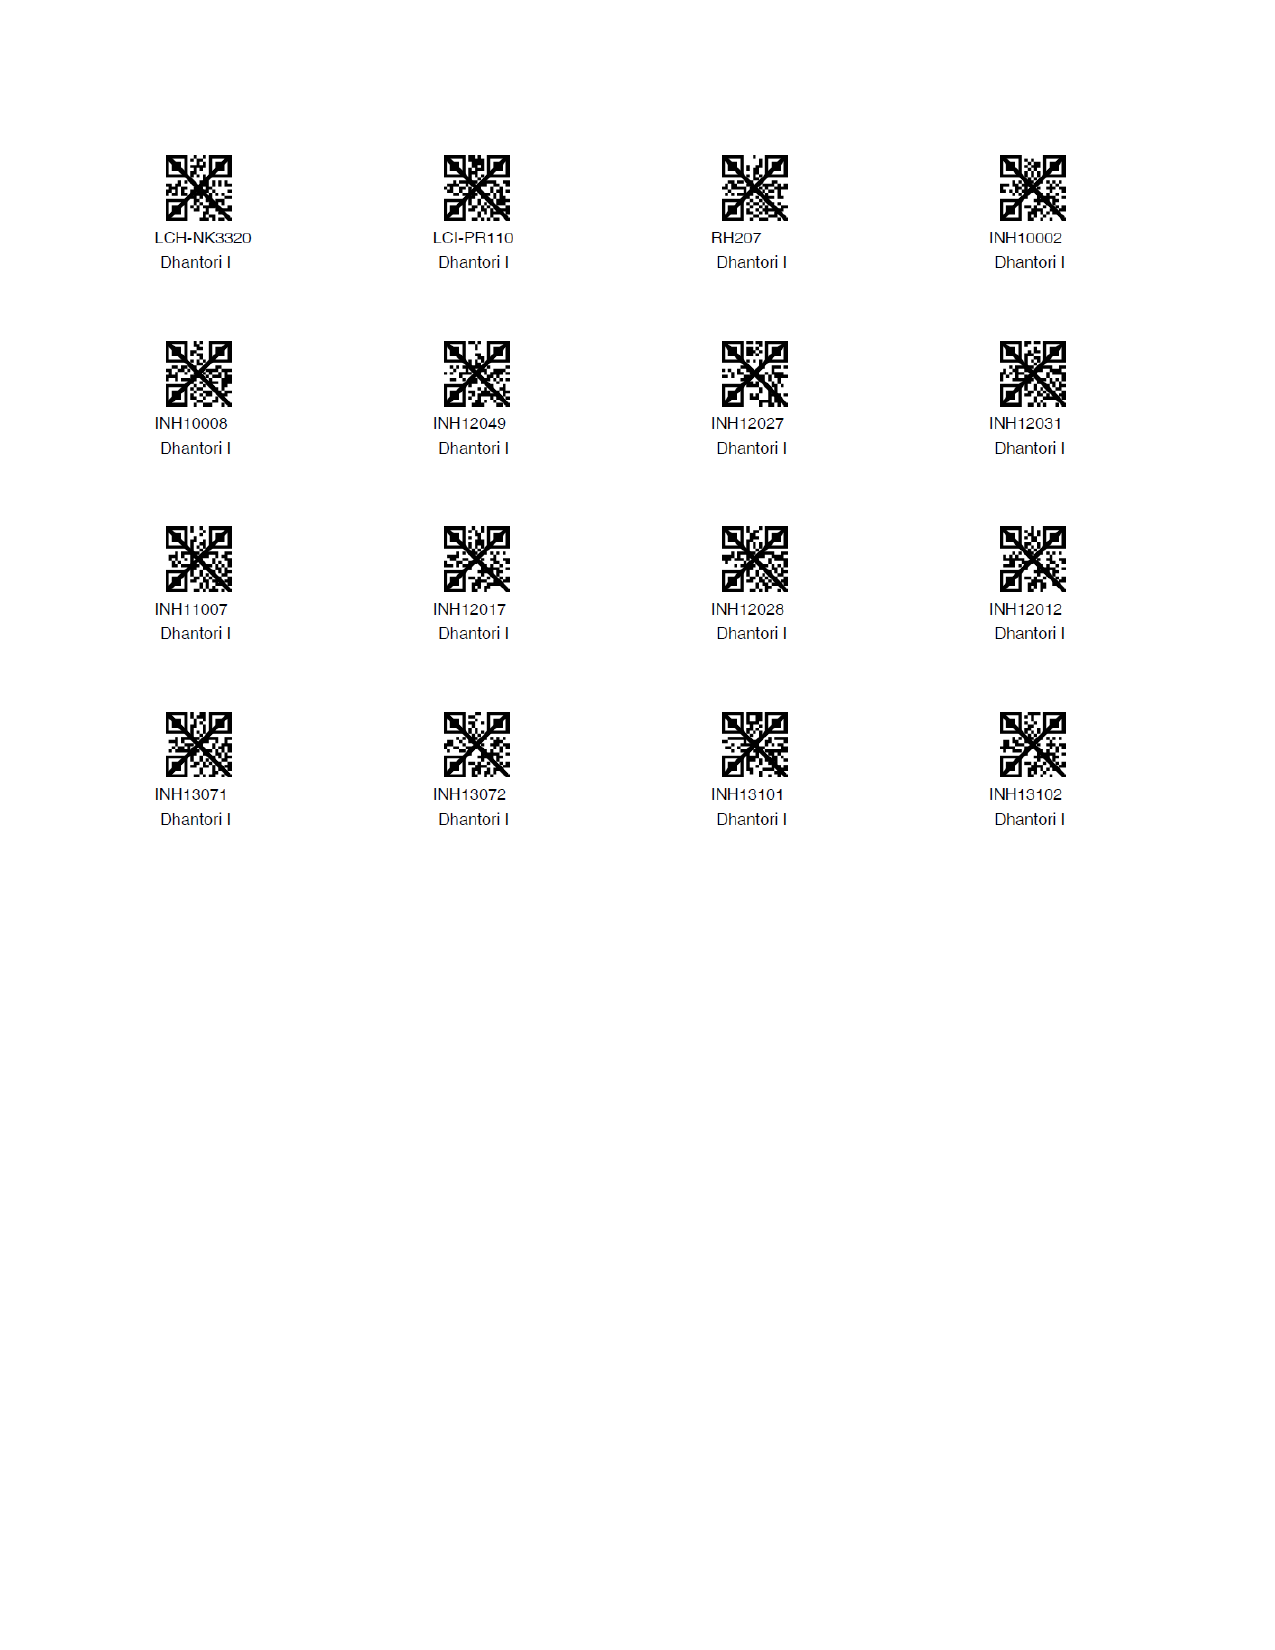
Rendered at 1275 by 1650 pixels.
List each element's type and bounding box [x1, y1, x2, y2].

picture [150, 150, 1125, 850]
